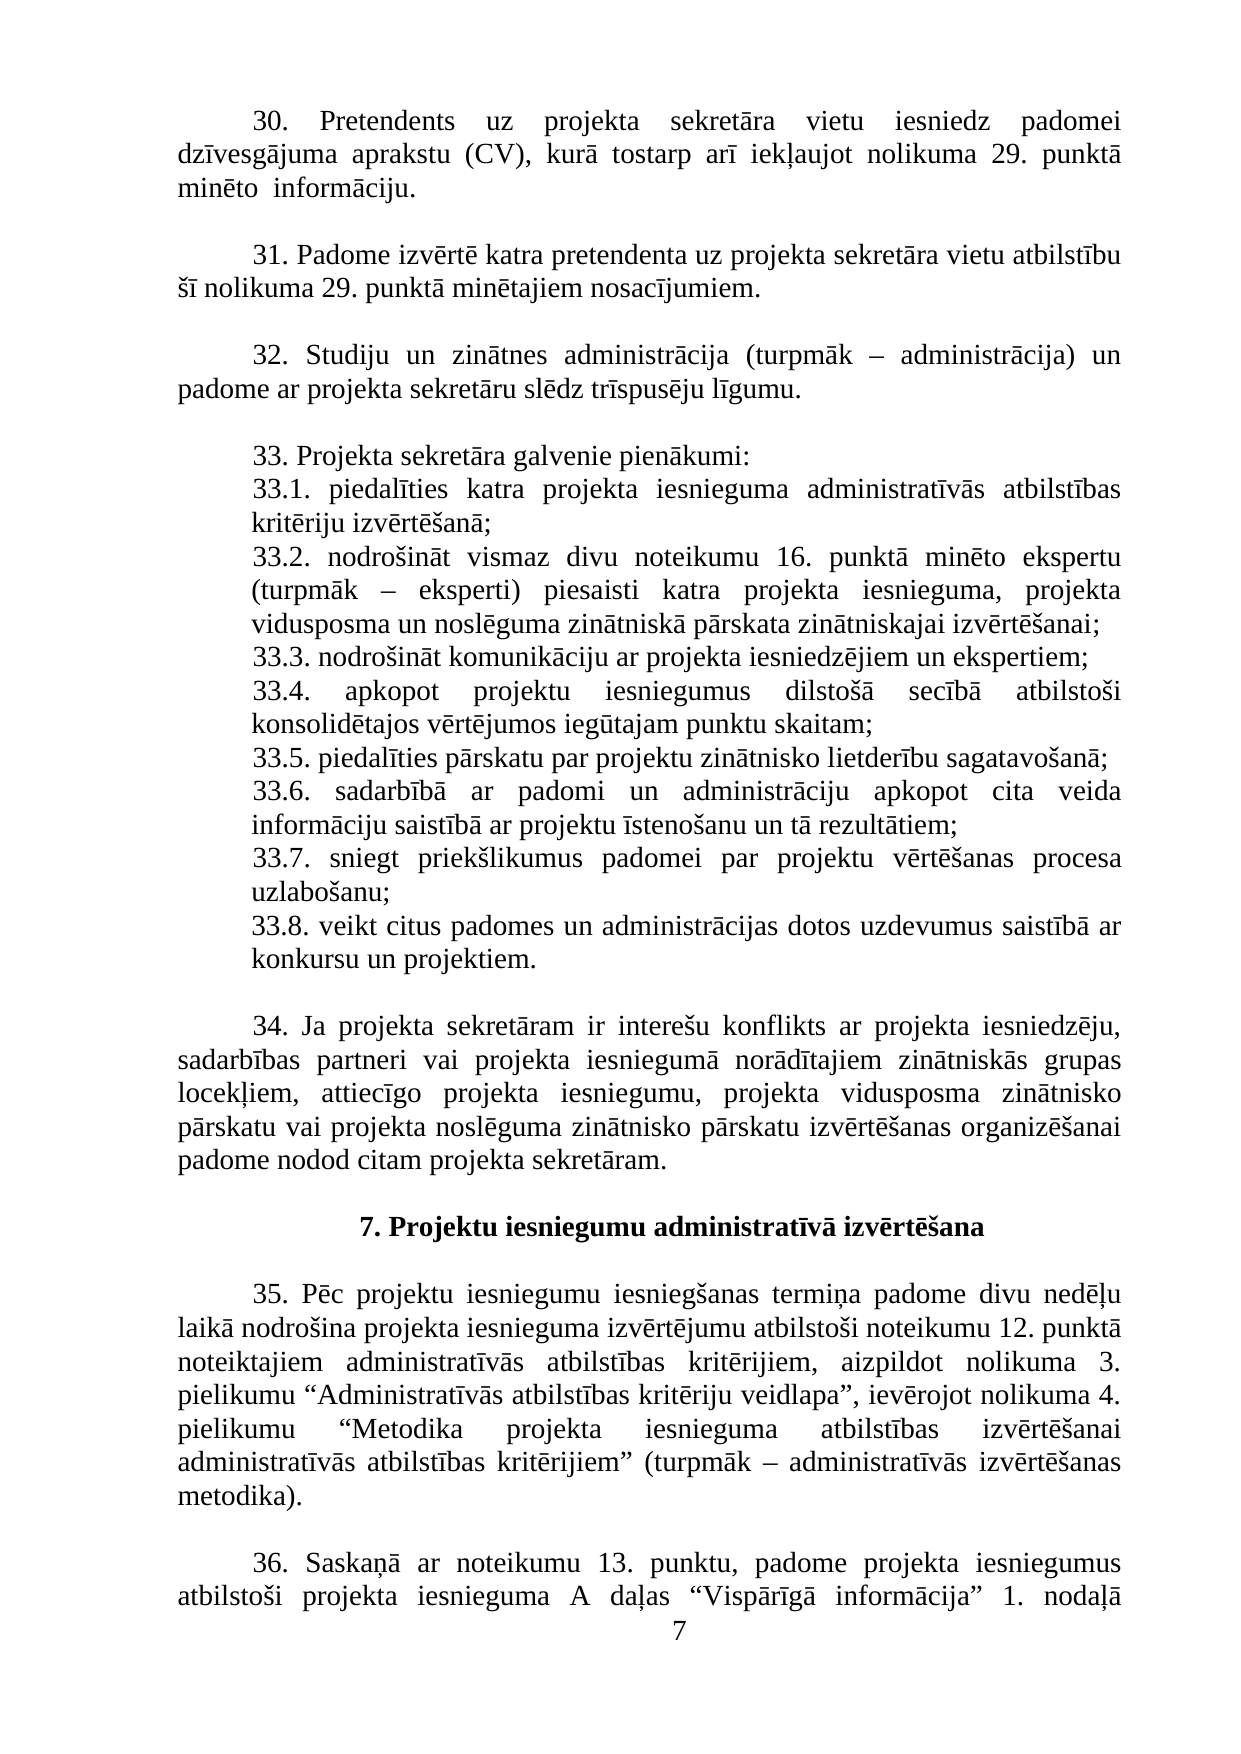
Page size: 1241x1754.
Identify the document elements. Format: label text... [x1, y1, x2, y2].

text 34. Ja projekta sekretāram ir interešu konflikts ar projekta iesniedzēju, sadarbības partneri vai projekta iesniegumā norādītajiem zinātniskās grupas locekļiem, attiecīgo projekta iesniegumu, projekta vidusposma zinātnisko pārskatu vai projekta noslēguma zinātnisko pārskatu izvērtēšanas organizēšanai padome nodod citam projekta sekretāram. [177, 1008, 1122, 1176]
text 33.7. sniegt priekšlikumus padomei par projektu vērtēšanas procesa uzlabošanu; [251, 841, 1122, 908]
text 32. Studiju un zinātnes administrācija (turpmāk – administrācija) un padome ar projekta sekretāru slēdz trīspusēju līgumu. [177, 337, 1122, 404]
text 31. Padome izvērtē katra pretendenta uz projekta sekretāra vietu atbilstību šī nolikuma 29. punktā minētajiem nosacījumiem. [177, 237, 1122, 304]
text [177, 1545, 1122, 1612]
subtitle 7. Projektu iesniegumu administratīvā izvērtēšana [222, 1209, 1122, 1243]
text 33.2. nodrošināt vismaz divu noteikumu 16. punktā minēto ekspertu (turpmāk – eksperti) piesaisti katra projekta iesnieguma, projekta vidusposma un noslēguma zinātniskā pārskata zinātniskajai izvērtēšanai; [251, 539, 1122, 639]
text 33.4. apkopot projektu iesniegumus dilstošā secībā atbilstoši konsolidētajos vērtējumos iegūtajam punktu skaitam; [251, 673, 1122, 740]
text 33. Projekta sekretāra galvenie pienākumi: [177, 438, 1122, 472]
text 30. Pretendents uz projekta sekretāra vietu iesniedz padomei dzīvesgājuma aprakstu (CV), kurā tostarp arī iekļaujot nolikuma 29. punktā minēto informāciju. [177, 103, 1122, 203]
text 33.3. nodrošināt komunikāciju ar projekta iesniedzējiem un ekspertiem; [177, 639, 1122, 673]
text 33.6. sadarbībā ar padomi un administrāciju apkopot cita veida informāciju saistībā ar projektu īstenošanu un tā rezultātiem; [251, 773, 1122, 841]
text 33.5. piedalīties pārskatu par projektu zinātnisko lietderību sagatavošanā; [251, 740, 1122, 773]
text 35. Pēc projektu iesniegumu iesniegšanas termiņa padome divu nedēļu laikā nodrošina projekta iesnieguma izvērtējumu atbilstoši noteikumu 12. punktā noteiktajiem administratīvās atbilstības kritērijiem, aizpildot nolikuma 3. pielikumu “Administratīvās atbilstības kritēriju veidlapa”, ievērojot nolikuma 4. pielikumu “Metodika projekta iesnieguma atbilstības izvērtēšanai administratīvās atbilstības kritērijiem” (turpmāk – administratīvās izvērtēšanas metodika). [177, 1277, 1122, 1511]
text 33.8. veikt citus padomes un administrācijas dotos uzdevumus saistībā ar konkursu un projektiem. [251, 908, 1122, 975]
text 33.1. piedalīties katra projekta iesnieguma administratīvās atbilstības kritēriju izvērtēšanā; [251, 472, 1122, 539]
